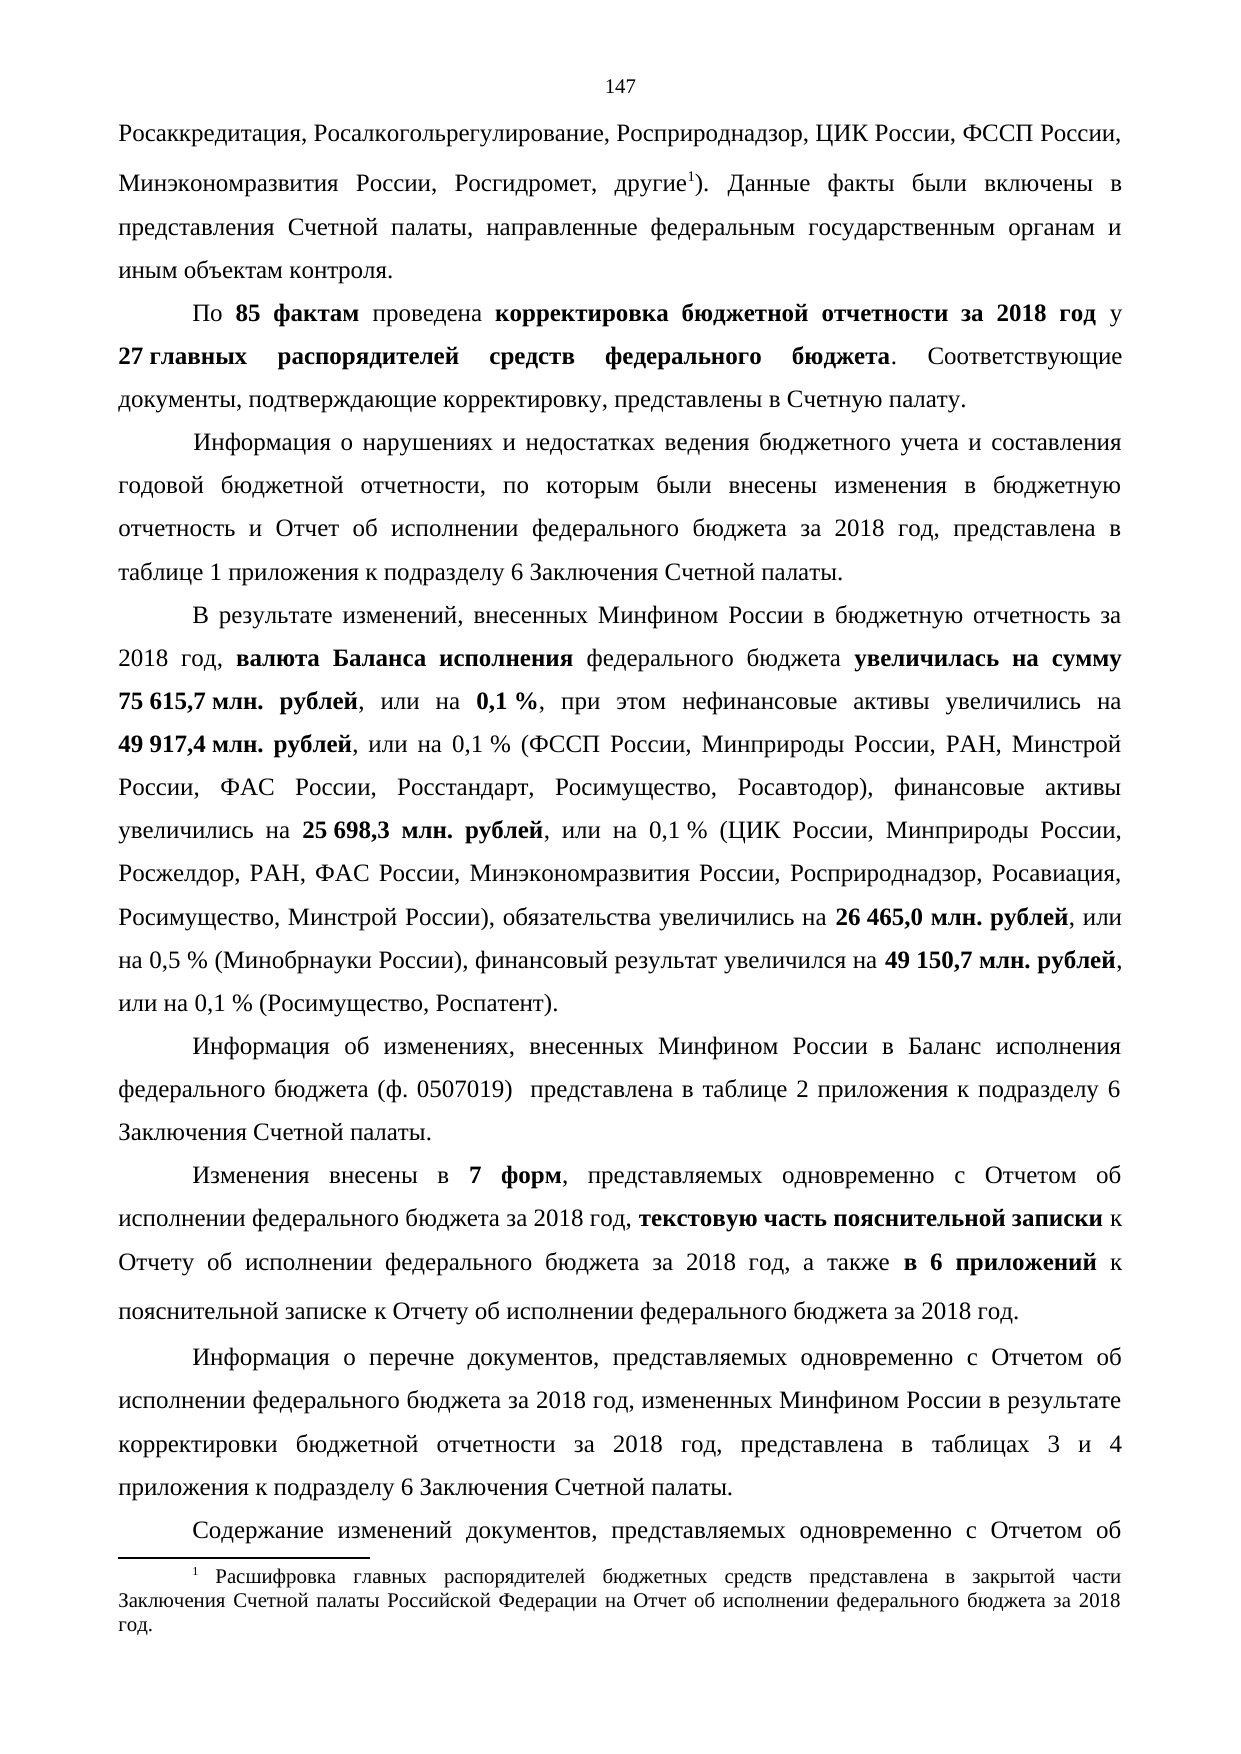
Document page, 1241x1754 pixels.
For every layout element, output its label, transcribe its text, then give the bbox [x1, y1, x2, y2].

text В результате изменений, внесенных Минфином России в бюджетную отчетность за 2018 год, валюта Баланса исполнения федерального бюджета увеличилась на сумму 75 615,7 млн. рублей, или на 0,1 %, при этом нефинансовые активы увеличились на 49 917,4 млн. рублей, или на 0,1 % (ФССП России, Минприроды России, РАН, Минстрой России, ФАС России, Росстандарт, Росимущество, Росавтодор), финансовые активы увеличились на 25 698,3 млн. рублей, или на 0,1 % (ЦИК России, Минприроды России, Росжелдор, РАН, ФАС России, Минэкономразвития России, Росприроднадзор, Росавиация, Росимущество, Минстрой России), обязательства увеличились на 26 465,0 млн. рублей, или на 0,5 % (Минобрнауки России), финансовый результат увеличился на 49 150,7 млн. рублей, или на 0,1 % (Росимущество, Роспатент). [118, 600, 1122, 1017]
text По 85 фактам проведена корректировка бюджетной отчетности за 2018 год у 27 главных распорядителей средств федерального бюджета. Соответствующие документы, подтверждающие корректировку, представлены в Счетную палату. [118, 298, 1122, 413]
text Изменения внесены в 7 форм, представляемых одновременно с Отчетом об исполнении федерального бюджета за 2018 год, текстовую часть пояснительной записки к Отчету об исполнении федерального бюджета за 2018 год, а также в 6 приложений к пояснительной записке к Отчету об исполнении федерального бюджета за 2018 год. [118, 1160, 1122, 1326]
text Информация о перечне документов, представляемых одновременно с Отчетом об исполнении федерального бюджета за 2018 год, измененных Минфином России в результате корректировки бюджетной отчетности за 2018 год, представлена в таблицах 3 и 4 приложения к подразделу 6 Заключения Счетной палаты. [118, 1342, 1122, 1501]
text Информация об изменениях, внесенных Минфином России в Баланс исполнения федерального бюджета (ф. 0507019) представлена в таблице 2 приложения к подразделу 6 Заключения Счетной палаты. [118, 1031, 1122, 1146]
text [118, 118, 1122, 283]
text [118, 1515, 1122, 1544]
text Информация о нарушениях и недостатках ведения бюджетного учета и составления годовой бюджетной отчетности, по которым были внесены изменения в бюджетную отчетность и Отчет об исполнении федерального бюджета за 2018 год, представлена в таблице 1 приложения к подразделу 6 Заключения Счетной палаты. [118, 427, 1122, 585]
